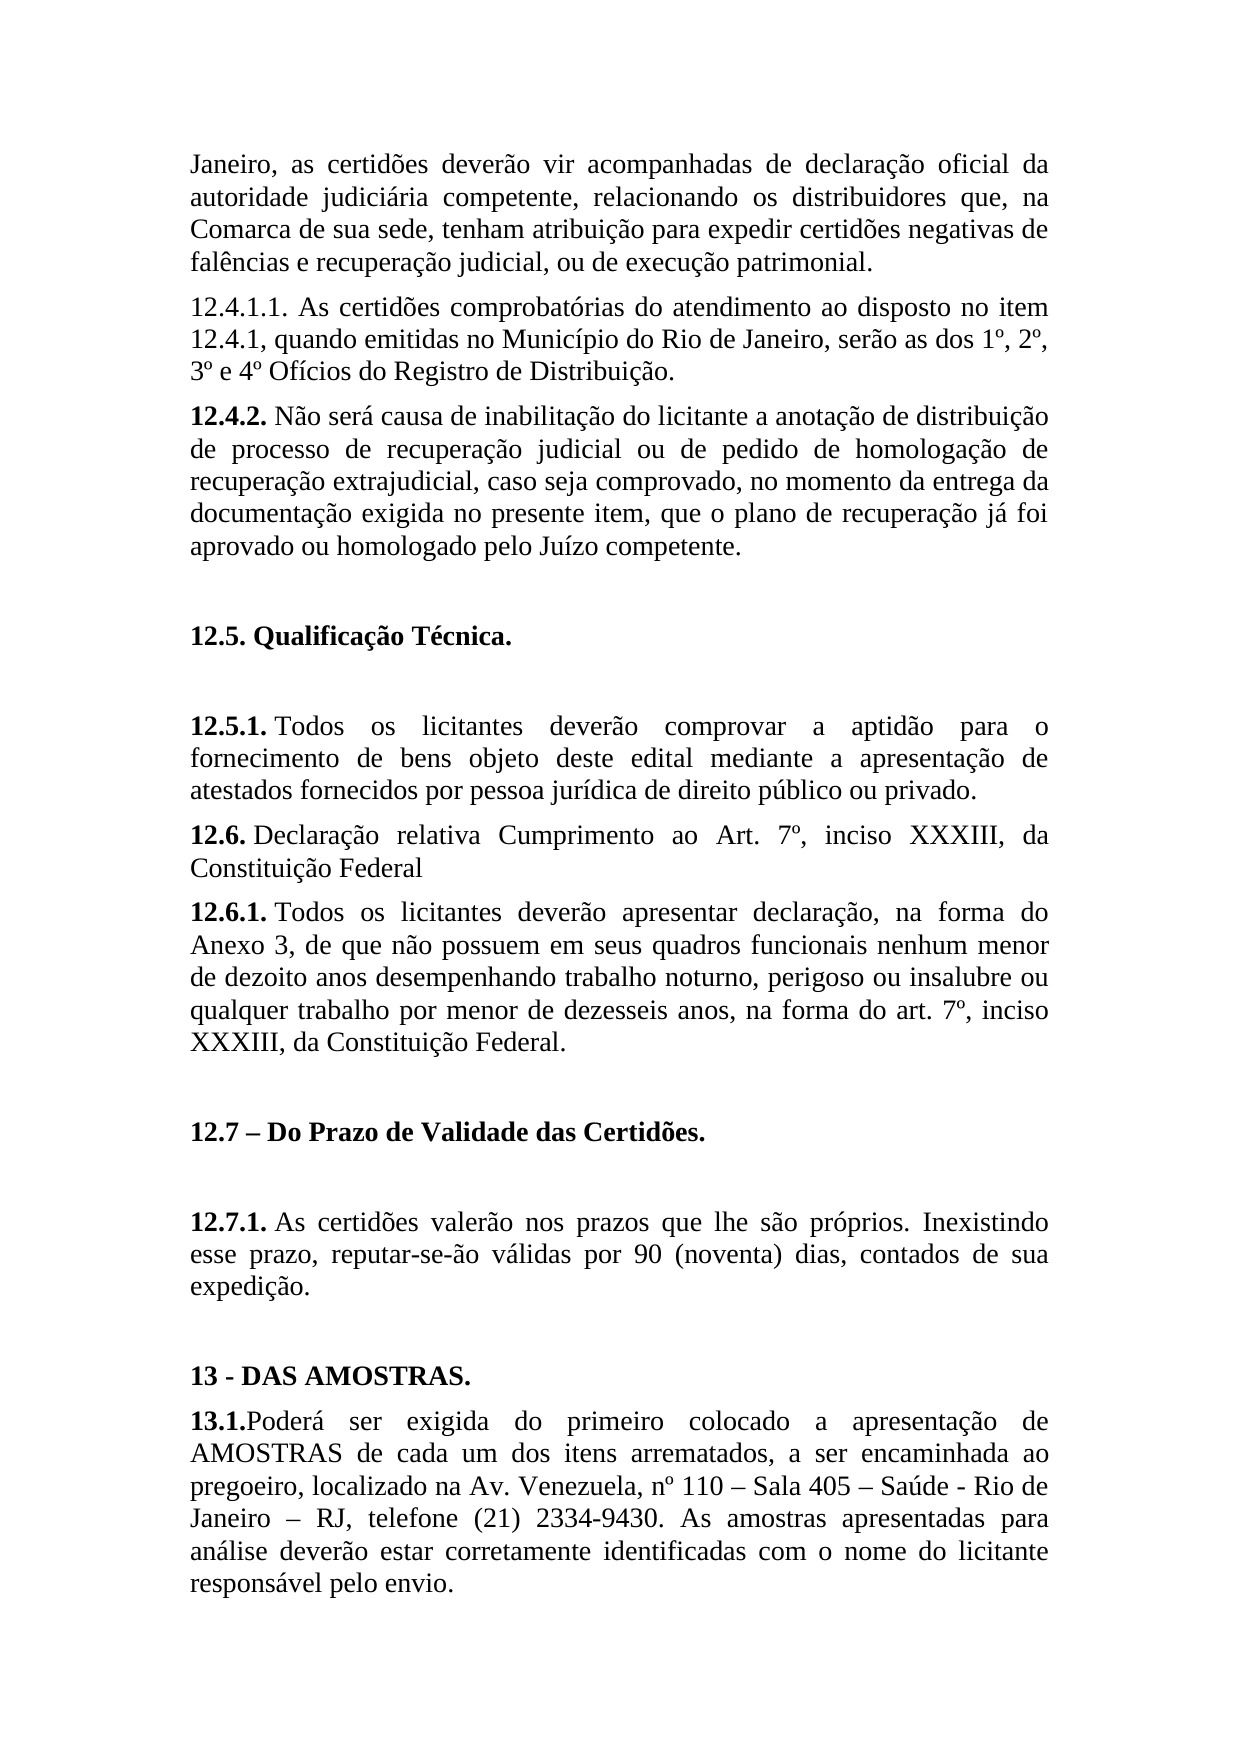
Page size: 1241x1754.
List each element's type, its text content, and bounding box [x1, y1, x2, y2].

text 12.5.1. Todos os licitantes deverão comprovar a aptidão para o fornecimento de bens objeto deste edital mediante a apresentação de atestados fornecidos por pessoa jurídica de direito público ou privado. [190, 708, 1051, 806]
text 12.4.2. Não será causa de inabilitação do licitante a anotação de distribuição de processo de recuperação judicial ou de pedido de homologação de recuperação extrajudicial, caso seja comprovado, no momento da entrega da documentação exigida no presente item, que o plano de recuperação já foi aprovado ou homologado pelo Juízo competente. [190, 399, 1051, 561]
text 13.1.Poderá ser exigida do primeiro colocado a apresentação de AMOSTRAS de cada um dos itens arrematados, a ser encaminhada ao pregoeiro, localizado na Av. Venezuela, nº 110 – Sala 405 – Saúde - Rio de Janeiro – RJ, telefone (21) 2334-9430. As amostras apresentadas para análise deverão estar corretamente identificadas com o nome do licitante responsável pelo envio. [190, 1404, 1051, 1598]
text 12.7 – Do Prazo de Validade das Certidões. [190, 1115, 1051, 1147]
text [190, 148, 1051, 277]
text 12.6. Declaração relativa Cumprimento ao Art. 7º, inciso XXXIII, da Constituição Federal [190, 818, 1051, 883]
text 12.6.1. Todos os licitantes deverão apresentar declaração, na forma do Anexo 3, de que não possuem em seus quadros funcionais nenhum menor de dezoito anos desempenhando trabalho noturno, perigoso ou insalubre ou qualquer trabalho por menor de dezesseis anos, na forma do art. 7º, inciso XXXIII, da Constituição Federal. [190, 896, 1051, 1057]
text 13 - DAS AMOSTRAS. [190, 1359, 1051, 1392]
text 12.4.1.1. As certidões comprobatórias do atendimento ao disposto no item 12.4.1, quando emitidas no Município do Rio de Janeiro, serão as dos 1º, 2º, 3º e 4º Ofícios do Registro de Distribuição. [190, 290, 1051, 387]
text 12.7.1. As certidões valerão nos prazos que lhe são próprios. Inexistindo esse prazo, reputar-se-ão válidas por 90 (noventa) dias, contados de sua expedição. [190, 1205, 1051, 1302]
text 12.5. Qualificação Técnica. [190, 619, 1051, 651]
